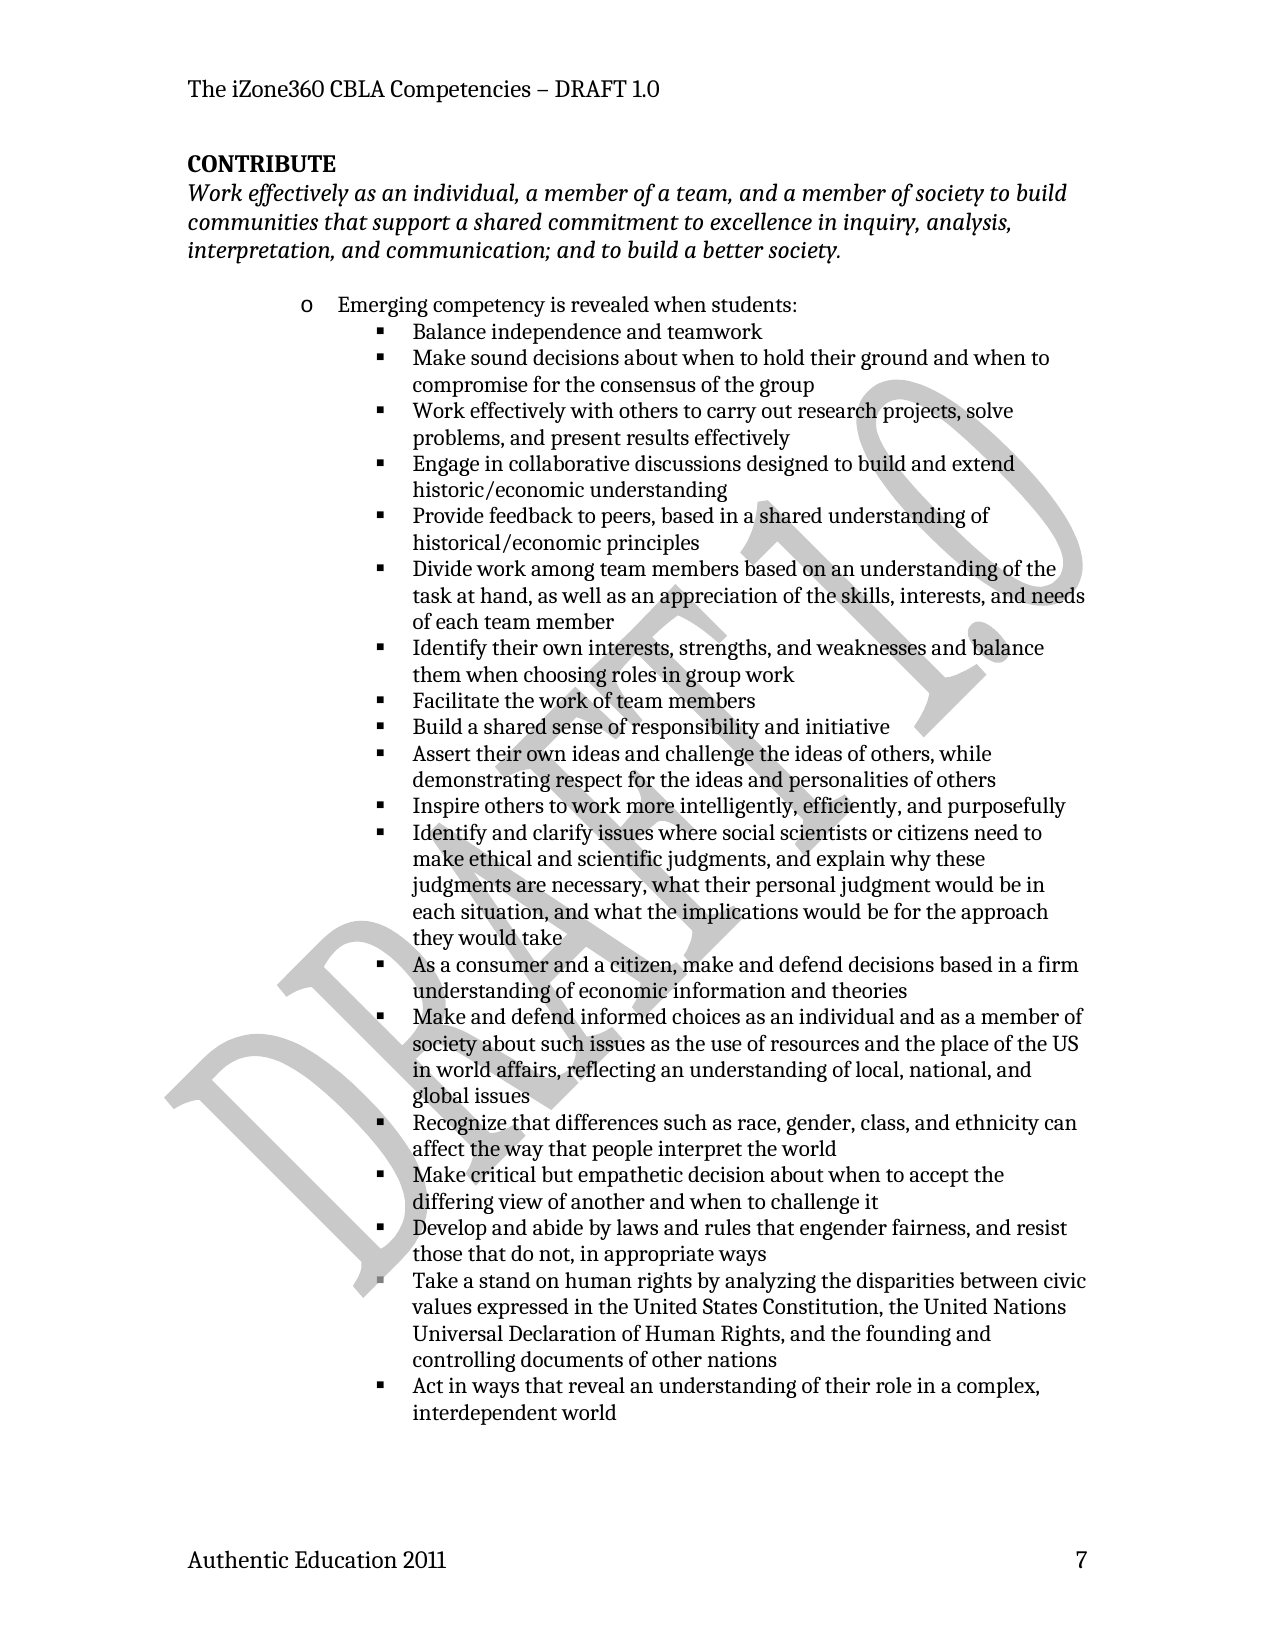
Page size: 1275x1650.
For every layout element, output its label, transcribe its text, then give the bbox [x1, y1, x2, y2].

list Balance independence and teamwork [375, 319, 1087, 345]
list Take a stand on human rights by analyzing the disparities between civic values expressed in the United States Constitution, the United Nations Universal Declaration of Human Rights, and the founding and controlling documents of other nations [375, 1268, 1087, 1373]
list Work effectively with others to carry out research projects, solve problems, and present results effectively [375, 398, 1087, 451]
text CONTRIBUTE [187, 150, 1087, 179]
list Make and defend informed choices as an individual and as a member of society about such issues as the use of resources and the place of the US in world affairs, reflecting an understanding of local, national, and global issues [375, 1004, 1087, 1109]
list Inspire others to work more intelligently, efficiently, and purposefully [375, 793, 1087, 819]
list Facilitate the work of team members [375, 688, 1087, 714]
list Identify their own interests, strengths, and weaknesses and balance them when choosing roles in group work [375, 635, 1087, 688]
list Build a shared sense of responsibility and initiative [375, 714, 1087, 741]
list Emerging competency is revealed when students: [300, 291, 1087, 319]
list Make sound decisions about when to hold their ground and when to compromise for the consensus of the group [375, 345, 1087, 398]
text Work effectively as an individual, a member of a team, and a member of society to build communities that support a shared commitment to excellence in inquiry, analysis, interpretation, and communication; and to build a better society. [187, 179, 1087, 265]
list Make critical but empathetic decision about when to accept the differing view of another and when to challenge it [375, 1162, 1087, 1215]
list Engage in collaborative discussions designed to build and extend historic/economic understanding [375, 451, 1087, 503]
list Assert their own ideas and challenge the ideas of others, while demonstrating respect for the ideas and personalities of others [375, 741, 1087, 793]
list As a consumer and a citizen, make and defend decisions based in a firm understanding of economic information and theories [375, 951, 1087, 1004]
list Act in ways that reveal an understanding of their role in a complex, interdependent world [375, 1373, 1087, 1426]
list Identify and clarify issues where social scientists or citizens need to make ethical and scientific judgments, and explain why these judgments are necessary, what their personal judgment would be in each situation, and what the implications would be for the approach they would take [375, 819, 1087, 951]
list Provide feedback to peers, based in a shared understanding of historical/economic principles [375, 503, 1087, 556]
list Develop and abide by laws and rules that engender fairness, and resist those that do not, in appropriate ways [375, 1215, 1087, 1268]
list Recognize that differences such as race, gender, class, and ethnicity can affect the way that people interpret the world [375, 1109, 1087, 1162]
list Divide work among team members based on an understanding of the task at hand, as well as an appreciation of the skills, interests, and needs of each team member [375, 556, 1087, 635]
